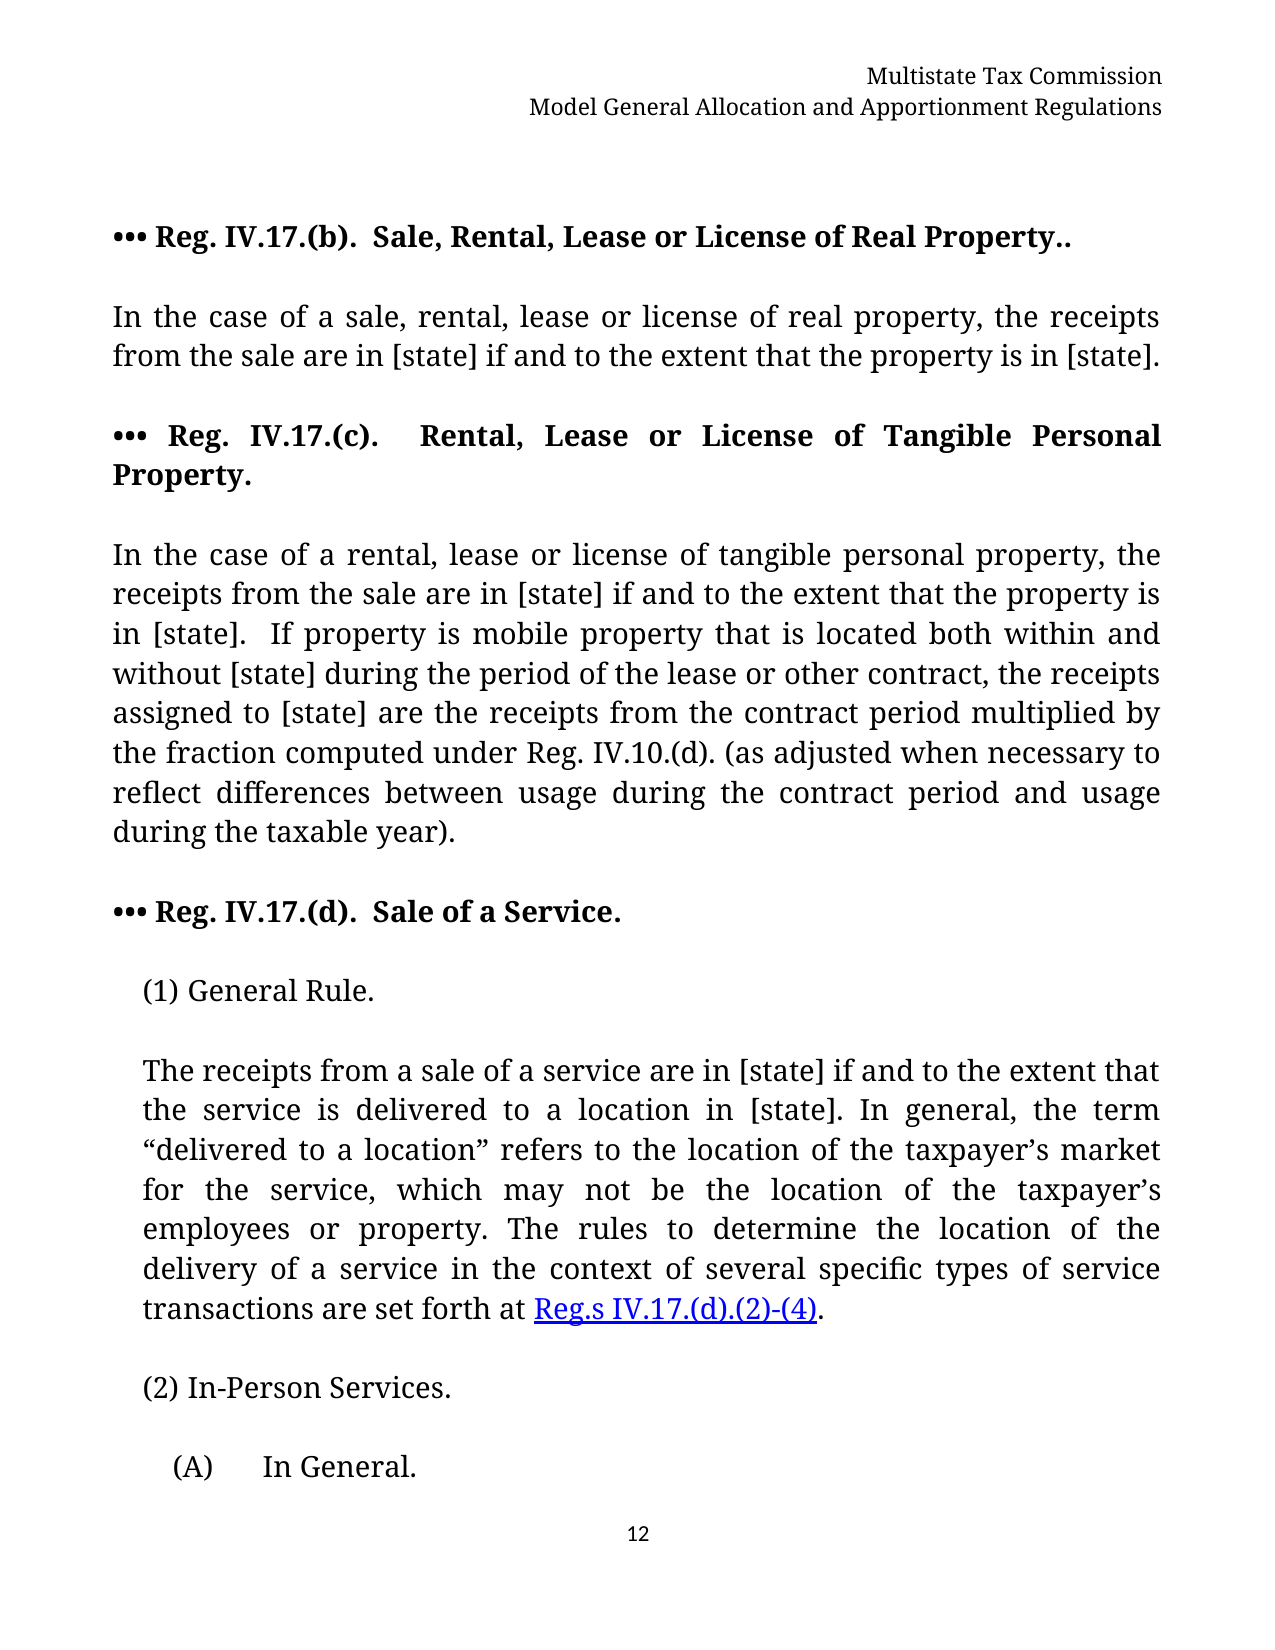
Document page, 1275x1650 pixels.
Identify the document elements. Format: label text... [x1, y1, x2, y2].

text ••• Reg. IV.17.(c). Rental, Lease or License of Tangible Personal Property. [112, 415, 1162, 494]
text In the case of a sale, rental, lease or license of real property, the receipts from the sale are in [state] if and to the extent that the property is in [state]. [112, 296, 1162, 375]
text In the case of a rental, lease or license of tangible personal property, the receipts from the sale are in [state] if and to the extent that the property is in [state]. If property is mobile property that is located both within and without [state] during the period of the lease or other contract, the receipts assigned to [state] are the receipts from the contract period multiplied by the fraction computed under Reg. IV.10.(d). (as adjusted when necessary to reflect differences between usage during the contract period and usage during the taxable year). [112, 534, 1162, 851]
text The receipts from a sale of a service are in [state] if and to the extent that the service is delivered to a location in [state]. In general, the term “delivered to a location” refers to the location of the taxpayer’s market for the service, which may not be the location of the taxpayer’s employees or property. The rules to determine the location of the delivery of a service in the context of several specific types of service transactions are set forth at Reg.s IV.17.(d).(2)-(4). [142, 1050, 1162, 1328]
list In General. [172, 1447, 1162, 1486]
text ••• Reg. IV.17.(b). Sale, Rental, Lease or License of Real Property.. [112, 216, 1162, 256]
list General Rule. [142, 971, 1162, 1010]
list In-Person Services. [142, 1367, 1162, 1407]
text ••• Reg. IV.17.(d). Sale of a Service. [112, 891, 1162, 931]
